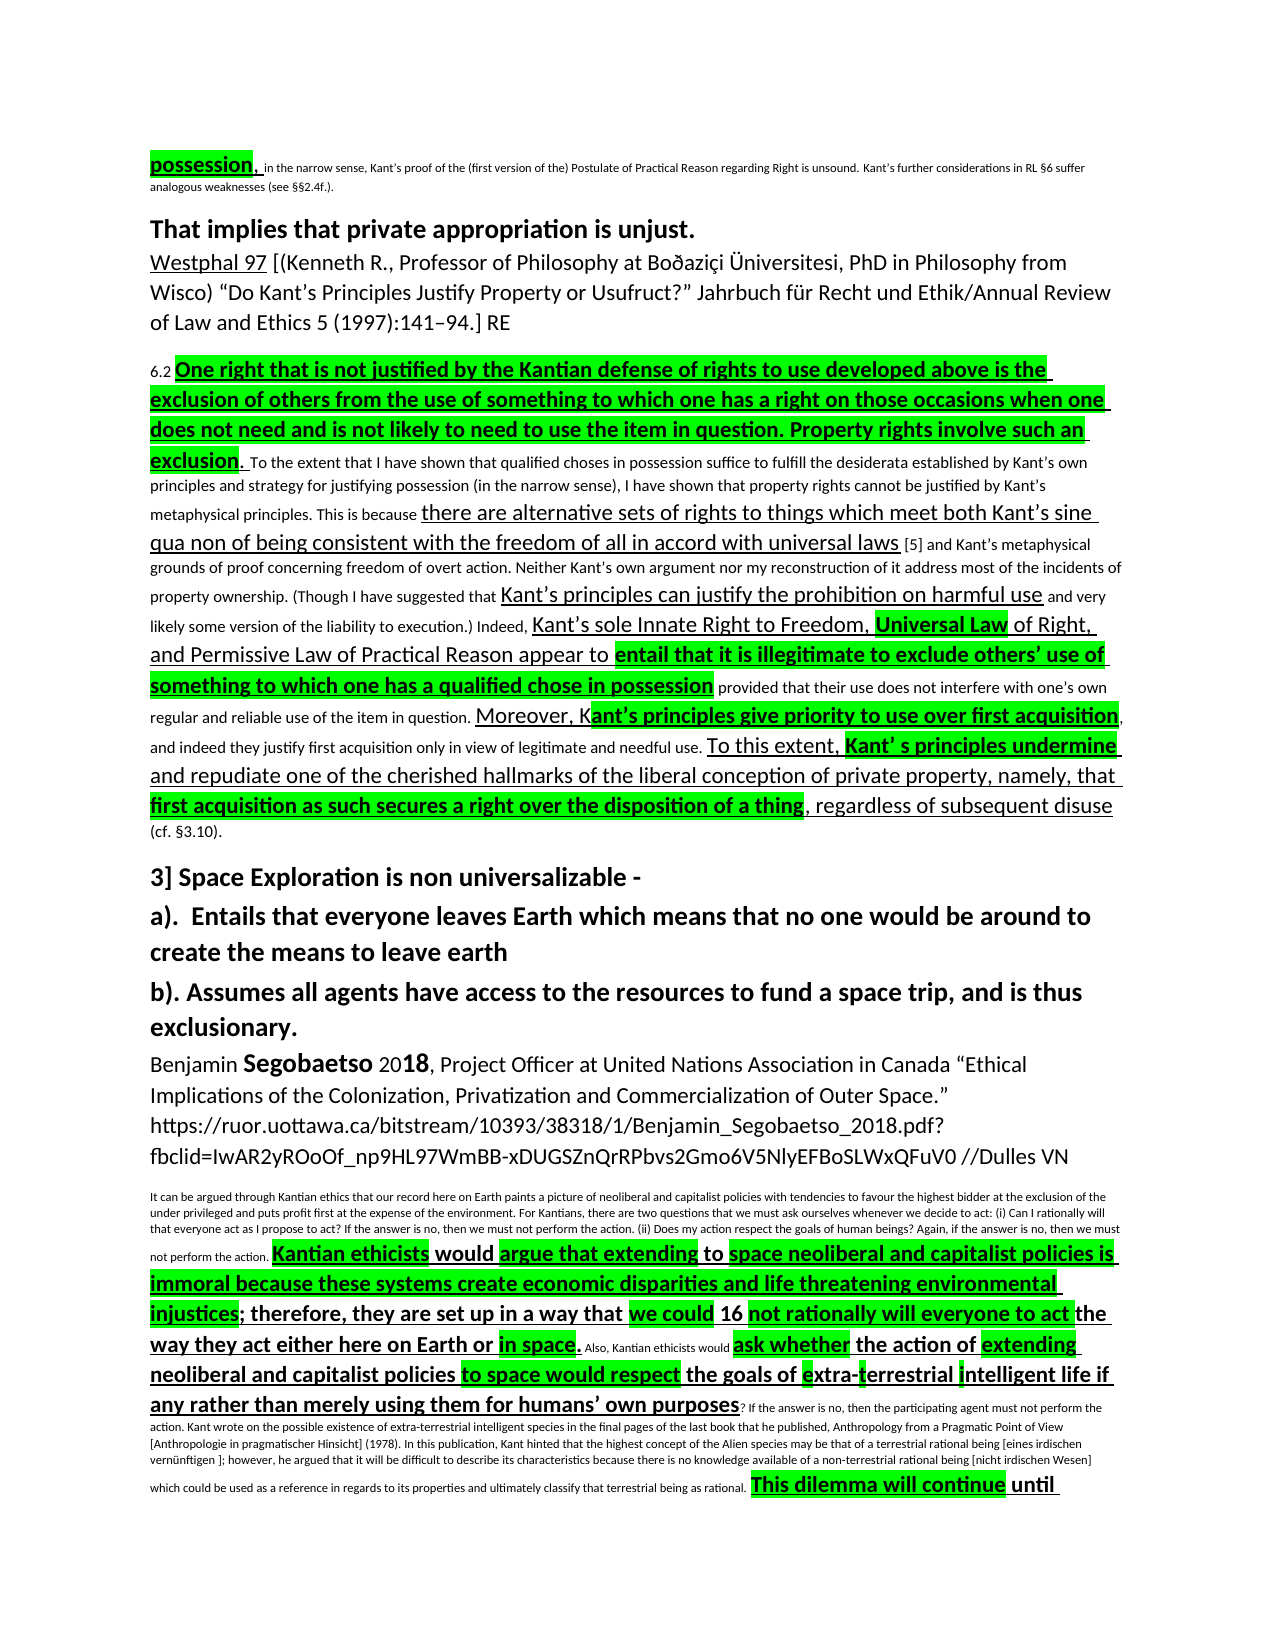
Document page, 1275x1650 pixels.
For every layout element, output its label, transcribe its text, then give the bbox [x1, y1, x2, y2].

text 6.2 One right that is not justified by the Kantian defense of rights to use developed above is the exclusion of others from the use of something to which one has a right on those occasions when one does not need and is not likely to need to use the item in question. Property rights involve such an exclusion. To the extent that I have shown that qualified choses in possession suffice to fulfill the desiderata established by Kant’s own principles and strategy for justifying possession (in the narrow sense), I have shown that property rights cannot be justified by Kant’s metaphysical principles. This is because there are alternative sets of rights to things which meet both Kant’s sine qua non of being consistent with the freedom of all in accord with universal laws [5] and Kant’s metaphysical grounds of proof concerning freedom of overt action. Neither Kant’s own argument nor my reconstruction of it address most of the incidents of property ownership. (Though I have suggested that Kant’s principles can justify the prohibition on harmful use and very likely some version of the liability to execution.) Indeed, Kant’s sole Innate Right to Freedom, Universal Law of Right, and Permissive Law of Practical Reason appear to entail that it is illegitimate to exclude others’ use of something to which one has a qualified chose in possession provided that their use does not interfere with one’s own regular and reliable use of the item in question. Moreover, Kant’s principles give priority to use over first acquisition, and indeed they justify first acquisition only in view of legitimate and needful use. To this extent, Kant’ s principles undermine and repudiate one of the cherished hallmarks of the liberal conception of private property, namely, that first acquisition as such secures a right over the disposition of a thing, regardless of subsequent disuse (cf. §3.10). [150, 355, 1125, 842]
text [150, 1189, 1125, 1498]
subtitle b). Assumes all agents have access to the resources to fund a space trip, and is thus exclusionary. [150, 975, 1125, 1044]
text Westphal 97 [(Kenneth R., Professor of Philosophy at Boðaziçi Üniversitesi, PhD in Philosophy from Wisco) “Do Kant’s Principles Justify Property or Usufruct?” Jahrbuch für Recht und Ethik/Annual Review of Law and Ethics 5 (1997):141–94.] RE [150, 248, 1125, 336]
subtitle a). Entails that everyone leaves Earth which means that no one would be around to create the means to leave earth [150, 899, 1125, 968]
subtitle That implies that private appropriation is unjust. [150, 212, 1125, 245]
text Benjamin Segobaetso 2018, Project Officer at United Nations Association in Canada “Ethical Implications of the Colonization, Privatization and Commercialization of Outer Space.” https://ruor.uottawa.ca/bitstream/10393/38318/1/Benjamin_Segobaetso_2018.pdf?fbclid=IwAR2yROoOf_np9HL97WmBB-xDUGSZnQrRPbvs2Gmo6V5NlyEFBoSLWxQFuV0 //Dulles VN [150, 1046, 1125, 1170]
subtitle 3] Space Exploration is non universalizable - [150, 860, 1125, 893]
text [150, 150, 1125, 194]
